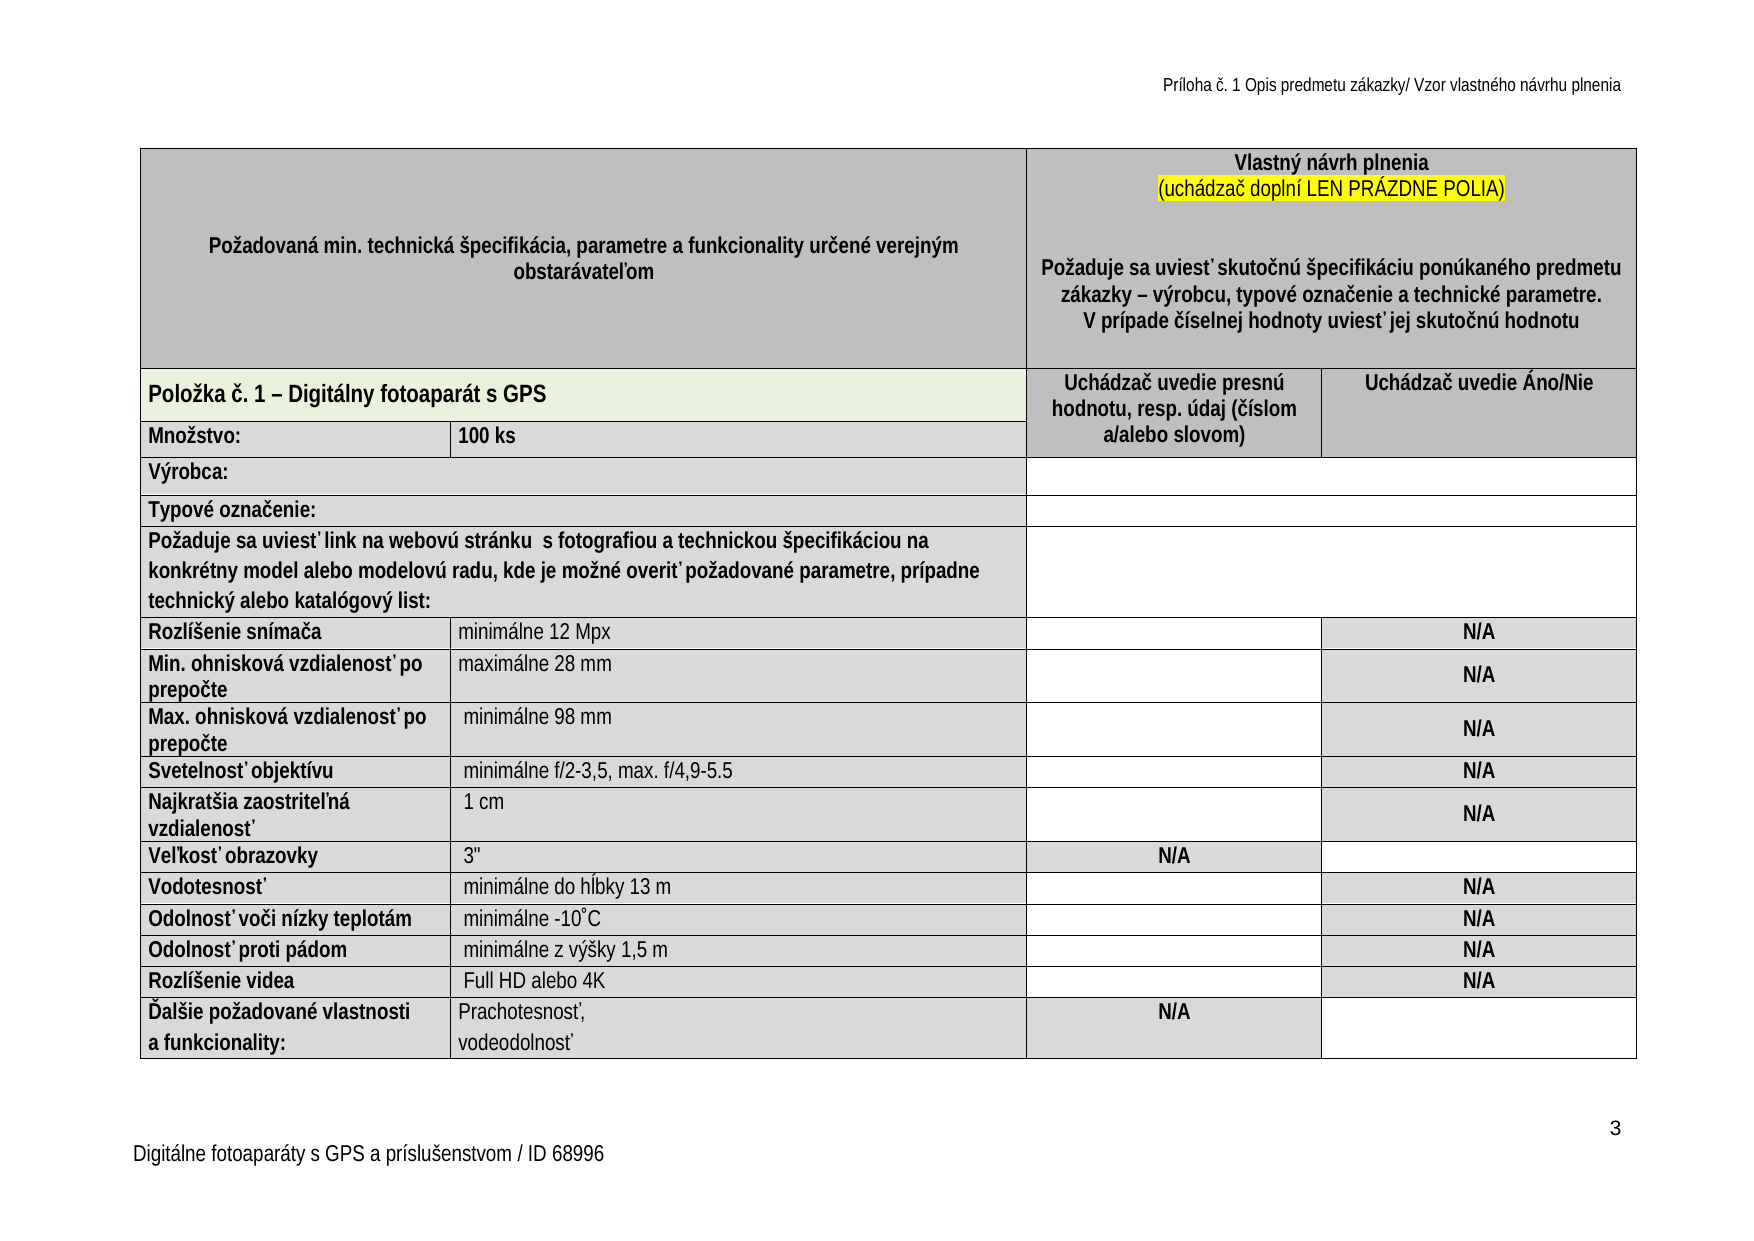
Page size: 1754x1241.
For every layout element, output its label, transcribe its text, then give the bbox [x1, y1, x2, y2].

table_cell Full HD alebo 4K [451, 967, 1026, 997]
table_cell N/A [1322, 967, 1636, 997]
table_cell [1027, 650, 1321, 702]
table_cell Množstvo: [141, 422, 450, 457]
table_cell [1027, 788, 1321, 841]
table_header Vlastný návrh plnenia (uchádzač doplní LEN PRÁZDNE POLIA) Požaduje sa uviesť skutočnú špecifikáciu ponúkaného predmetu zákazky – výrobcu, typové označenie a technické parametre. V prípade číselnej hodnoty uviesť jej skutočnú hodnotu [1027, 149, 1636, 368]
table_cell Vodotesnosť [141, 873, 450, 903]
table_cell [1322, 842, 1636, 872]
table_cell [1027, 618, 1321, 648]
table_cell N/A [1322, 936, 1636, 966]
table_cell [1027, 873, 1321, 903]
table_cell Požaduje sa uviesť link na webovú stránku s fotografiou a technickou špecifikáciou na konkrétny model alebo modelovú radu, kde je možné overiť požadované parametre, prípadne technický alebo katalógový list: [141, 527, 1026, 617]
table_cell [1322, 998, 1636, 1058]
table_cell 1 cm [451, 788, 1026, 841]
table_cell [1027, 527, 1636, 617]
table_cell Svetelnosť objektívu [141, 757, 450, 787]
table_cell Uchádzač uvedie Áno/Nie [1322, 369, 1636, 457]
table_cell minimálne do hĺbky 13 m [451, 873, 1026, 903]
table_cell [1027, 967, 1321, 997]
table_cell N/A [1322, 788, 1636, 841]
table_cell Typové označenie: [141, 496, 1026, 526]
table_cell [451, 998, 1026, 1058]
table_cell Min. ohnisková vzdialenosť po prepočte [141, 650, 450, 702]
table_cell Max. ohnisková vzdialenosť po prepočte [141, 703, 450, 756]
table_cell minimálne -10˚C [451, 905, 1026, 935]
table_cell [1027, 936, 1321, 966]
table_cell N/A [1322, 873, 1636, 903]
table_cell Výrobca: [141, 458, 1026, 494]
table_cell N/A [1322, 905, 1636, 935]
table_cell 3" [451, 842, 1026, 872]
table_cell Najkratšia zaostriteľná vzdialenosť [141, 788, 450, 841]
table_cell Odolnosť proti pádom [141, 936, 450, 966]
table_cell minimálne 12 Mpx [451, 618, 1026, 648]
table_cell Veľkosť obrazovky [141, 842, 450, 872]
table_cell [141, 998, 450, 1058]
table_cell Položka č. 1 – Digitálny fotoaparát s GPS [141, 369, 1026, 421]
table_cell 100 ks [451, 422, 1026, 457]
table_cell Odolnosť voči nízky teplotám [141, 905, 450, 935]
table_cell maximálne 28 mm [451, 650, 1026, 702]
table_cell minimálne f/2-3,5, max. f/4,9-5.5 [451, 757, 1026, 787]
table_cell minimálne z výšky 1,5 m [451, 936, 1026, 966]
table_cell N/A [1322, 650, 1636, 702]
table_cell [1027, 757, 1321, 787]
table_cell [1027, 496, 1636, 526]
table_cell [1027, 703, 1321, 756]
table_cell N/A [1322, 757, 1636, 787]
table_cell N/A [1322, 618, 1636, 648]
table_cell N/A [1027, 998, 1321, 1058]
table_cell [1027, 458, 1636, 494]
table_cell Uchádzač uvedie presnú hodnotu, resp. údaj (číslom a/alebo slovom) [1027, 369, 1321, 457]
table_cell N/A [1322, 703, 1636, 756]
table_header Požadovaná min. technická špecifikácia, parametre a funkcionality určené verejným obstarávateľom [141, 149, 1026, 368]
table_cell Rozlíšenie snímača [141, 618, 450, 648]
table_cell Rozlíšenie videa [141, 967, 450, 997]
table_cell N/A [1027, 842, 1321, 872]
table_cell [1027, 905, 1321, 935]
table_cell minimálne 98 mm [451, 703, 1026, 756]
